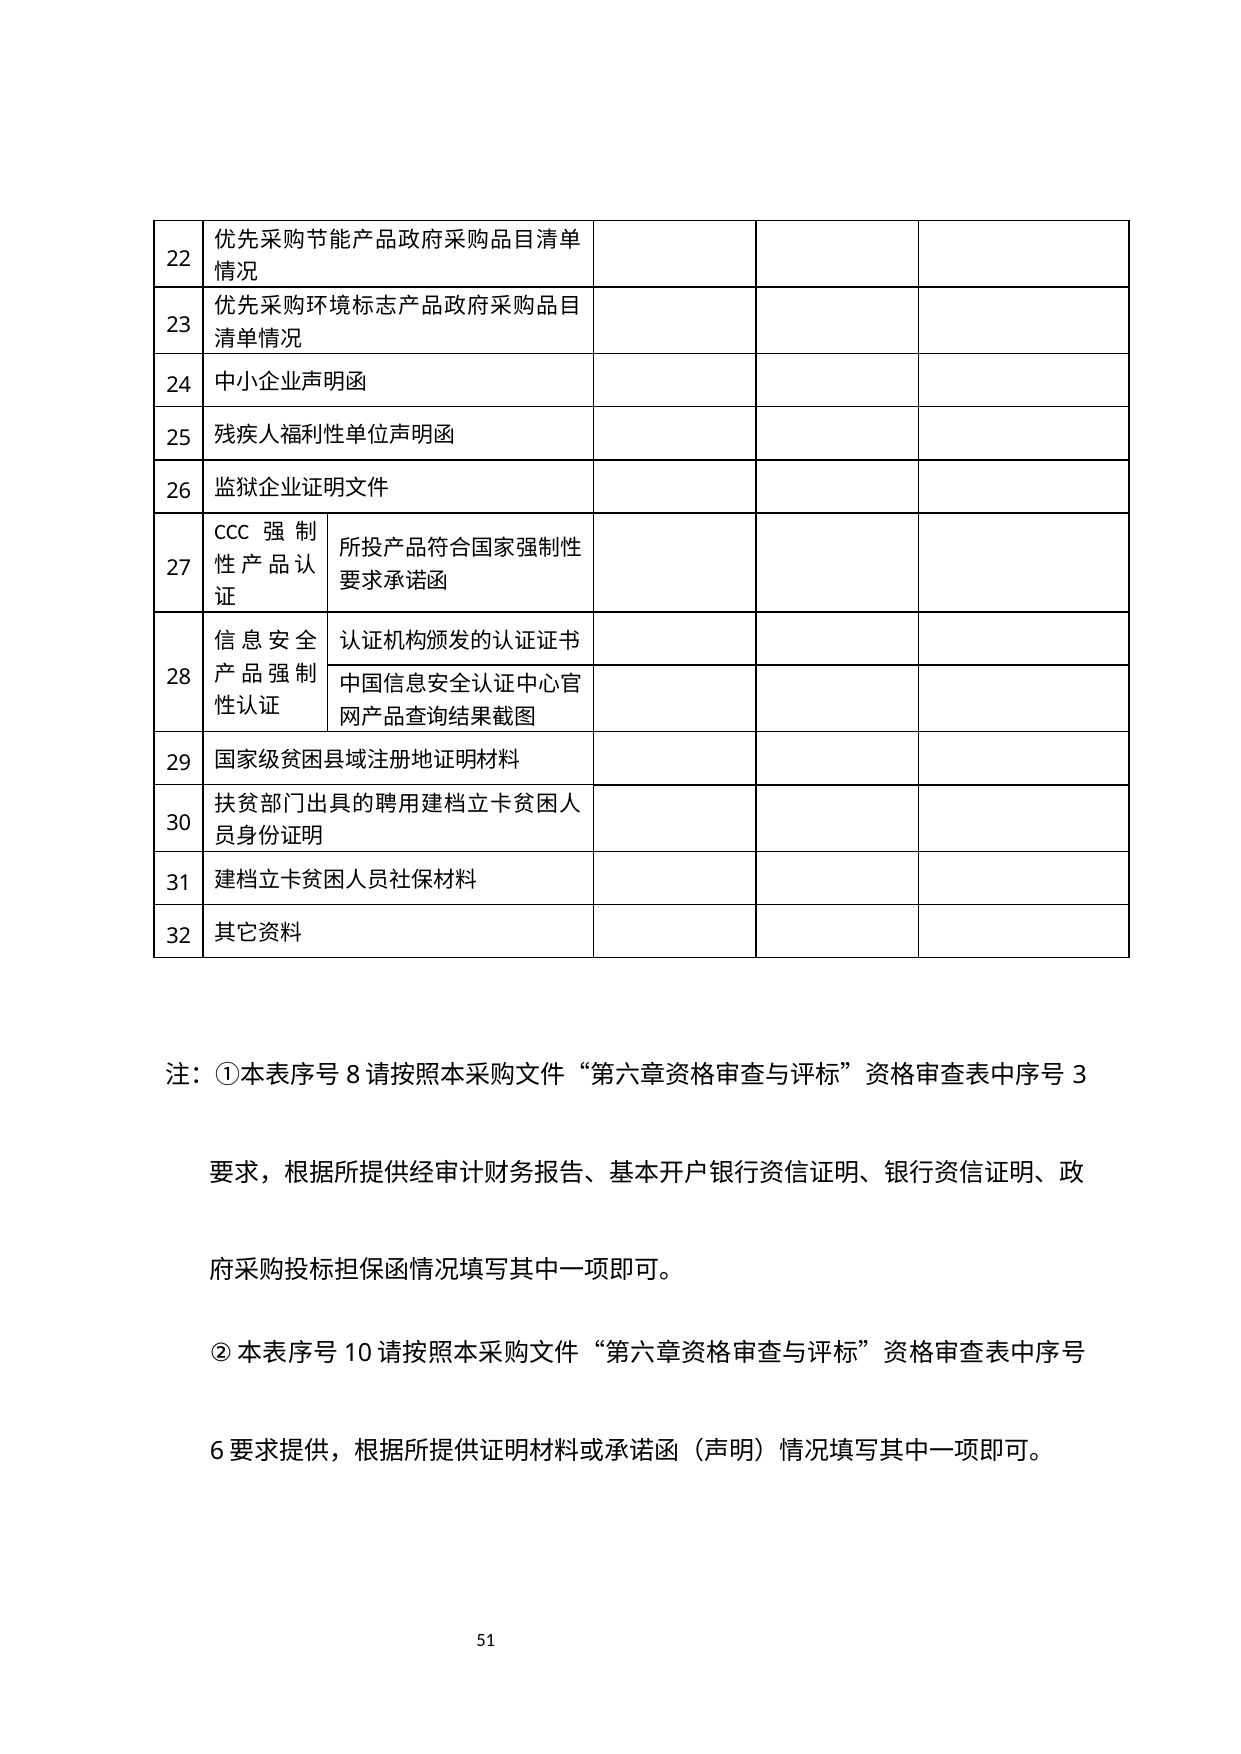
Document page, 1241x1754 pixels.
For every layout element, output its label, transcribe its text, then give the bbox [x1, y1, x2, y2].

table_cell 认证机构颁发的认证证书 [328, 613, 593, 664]
table_cell 优先采购节能产品政府采购品目清单情况 [204, 221, 593, 286]
table_cell 24 [155, 354, 202, 406]
table_cell [919, 288, 1128, 353]
table_cell [594, 613, 755, 664]
table_cell [757, 666, 918, 731]
table_cell 所投产品符合国家强制性要求承诺函 [328, 514, 593, 611]
table_cell [594, 666, 755, 731]
table_cell [919, 221, 1128, 286]
table_cell [757, 514, 918, 611]
table_cell [919, 732, 1128, 784]
table_cell CCC强制性产品认证 [204, 514, 327, 611]
table_cell 中小企业声明函 [204, 354, 593, 406]
table_cell [919, 613, 1128, 664]
table_cell 31 [155, 852, 202, 904]
table_cell [757, 786, 918, 851]
table_cell [757, 407, 918, 459]
table_cell 其它资料 [204, 905, 593, 957]
table_cell 23 [155, 288, 202, 353]
table_cell 22 [155, 221, 202, 286]
table_cell [594, 732, 755, 784]
table_cell 28 [155, 613, 202, 731]
table_cell [757, 613, 918, 664]
table_cell [757, 461, 918, 512]
text ②本表序号10请按照本采购文件“第六章资格审查与评标”资格审查表中序号6要求提供，根据所提供证明材料或承诺函（声明）情况填写其中一项即可。 [209, 1318, 1087, 1481]
table_cell [757, 354, 918, 406]
table_cell [594, 852, 755, 904]
table_cell 26 [155, 461, 202, 512]
table_cell 国家级贫困县域注册地证明材料 [204, 732, 593, 784]
table_cell 29 [155, 732, 202, 784]
table_cell [919, 354, 1128, 406]
table_cell [594, 221, 755, 286]
table_cell 中国信息安全认证中心官网产品查询结果截图 [328, 666, 593, 731]
table_cell 监狱企业证明文件 [204, 461, 593, 512]
table_cell 建档立卡贫困人员社保材料 [204, 852, 593, 904]
table_cell 32 [155, 905, 202, 957]
table_cell 27 [155, 514, 202, 611]
table_cell [594, 786, 755, 851]
table_cell [594, 354, 755, 406]
table_cell [919, 786, 1128, 851]
table_cell [919, 461, 1128, 512]
table_cell [594, 461, 755, 512]
table_cell [594, 288, 755, 353]
table_cell 30 [155, 785, 202, 851]
table_cell 优先采购环境标志产品政府采购品目清单情况 [204, 288, 593, 353]
table_cell [919, 407, 1128, 459]
table_cell [757, 221, 918, 286]
table_cell [757, 288, 918, 353]
table_cell 25 [155, 407, 202, 459]
table_cell [594, 407, 755, 459]
table_cell [919, 666, 1128, 731]
table_cell [757, 852, 918, 904]
table_cell 信息安全产品强制性认证 [204, 613, 327, 731]
text 注：①本表序号8请按照本采购文件“第六章资格审查与评标”资格审查表中序号3要求，根据所提供经审计财务报告、基本开户银行资信证明、银行资信证明、政府采购投标担保函情况填写其中一项即可。 [165, 1040, 1087, 1300]
table_cell [757, 905, 918, 957]
table_cell [594, 514, 755, 611]
table_cell [757, 732, 918, 784]
table_cell [919, 905, 1128, 957]
table_cell [594, 905, 755, 957]
table_cell [919, 852, 1128, 904]
table_cell 残疾人福利性单位声明函 [204, 407, 593, 459]
table_cell [919, 514, 1128, 611]
table_cell 扶贫部门出具的聘用建档立卡贫困人员身份证明 [204, 785, 593, 851]
